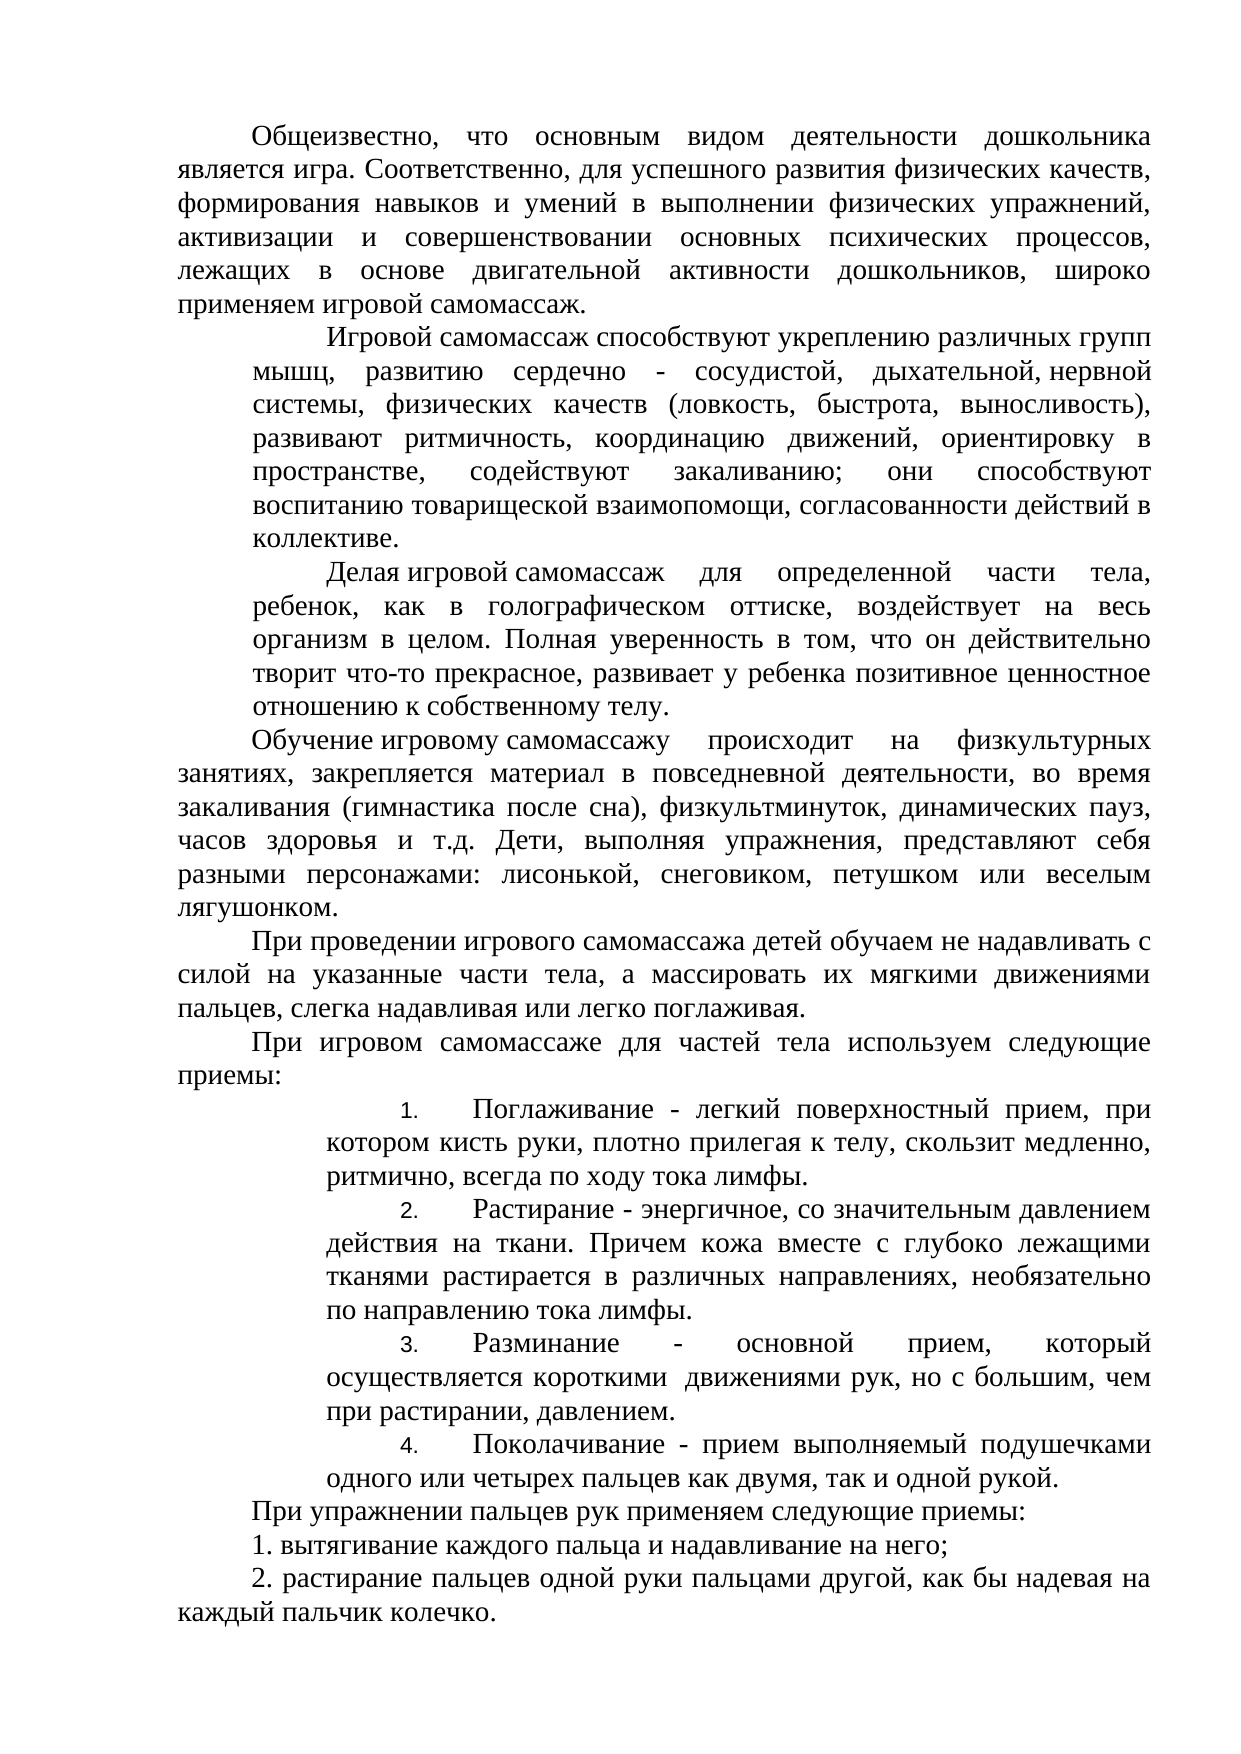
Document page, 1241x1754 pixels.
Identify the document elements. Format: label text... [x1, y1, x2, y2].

text Игровой самомассаж способствуют укреплению различных групп мышц, развитию сердечно - сосудистой, дыхательной, нервной системы, физических качеств (ловкость, быстрота, выносливость), развивают ритмичность, координацию движений, ориентировку в пространстве, содействуют закаливанию; они способствуют воспитанию товарищеской взаимопомощи, согласованности действий в коллективе. [252, 319, 1152, 554]
text 1. вытягивание каждого пальца и надавливание на него; [177, 1527, 1152, 1560]
list Поколачивание - прием выполняемый подушечками одного или четырех пальцев как двумя, так и одной рукой. [326, 1426, 1152, 1493]
list Поглаживание - легкий поверхностный прием, при котором кисть руки, плотно прилегая к телу, скользит медленно, ритмично, всегда по ходу тока лимфы. [326, 1091, 1152, 1191]
text Делая игровой самомассаж для определенной части тела, ребенок, как в голографическом оттиске, воздействует на весь организм в целом. Полная уверенность в том, что он действительно творит что-то прекрасное, развивает у ребенка позитивное ценностное отношению к собственному телу. [252, 554, 1152, 722]
list Растирание - энергичное, со значительным давлением действия на ткани. Причем кожа вместе с глубоко лежащими тканями растирается в различных направлениях, необязательно по направлению тока лимфы. [326, 1191, 1152, 1326]
text 2. растирание пальцев одной руки пальцами другой, как бы надевая на каждый пальчик колечко. [177, 1560, 1152, 1627]
text При упражнении пальцев рук применяем следующие приемы: [177, 1493, 1152, 1527]
text При игровом самомассаже для частей тела используем следующие приемы: [177, 1024, 1152, 1091]
text Общеизвестно, что основным видом деятельности дошкольника является игра. Соответственно, для успешного развития физических качеств, формирования навыков и умений в выполнении физических упражнений, активизации и совершенствовании основных психических процессов, лежащих в основе двигательной активности дошкольников, широко применяем игровой самомассаж. [177, 118, 1152, 319]
text Обучение игровому самомассажу происходит на физкультурных занятиях, закрепляется материал в повседневной деятельности, во время закаливания (гимнастика после сна), физкультминуток, динамических пауз, часов здоровья и т.д. Дети, выполняя упражнения, представляют себя разными персонажами: лисонькой, снеговиком, петушком или веселым лягушонком. [177, 722, 1152, 923]
text При проведении игрового самомассажа детей обучаем не надавливать с силой на указанные части тела, а массировать их мягкими движениями пальцев, слегка надавливая или легко поглаживая. [177, 923, 1152, 1024]
list Разминание - основной прием, который осуществляется короткими движениями рук, но с большим, чем при растирании, давлением. [326, 1326, 1152, 1426]
